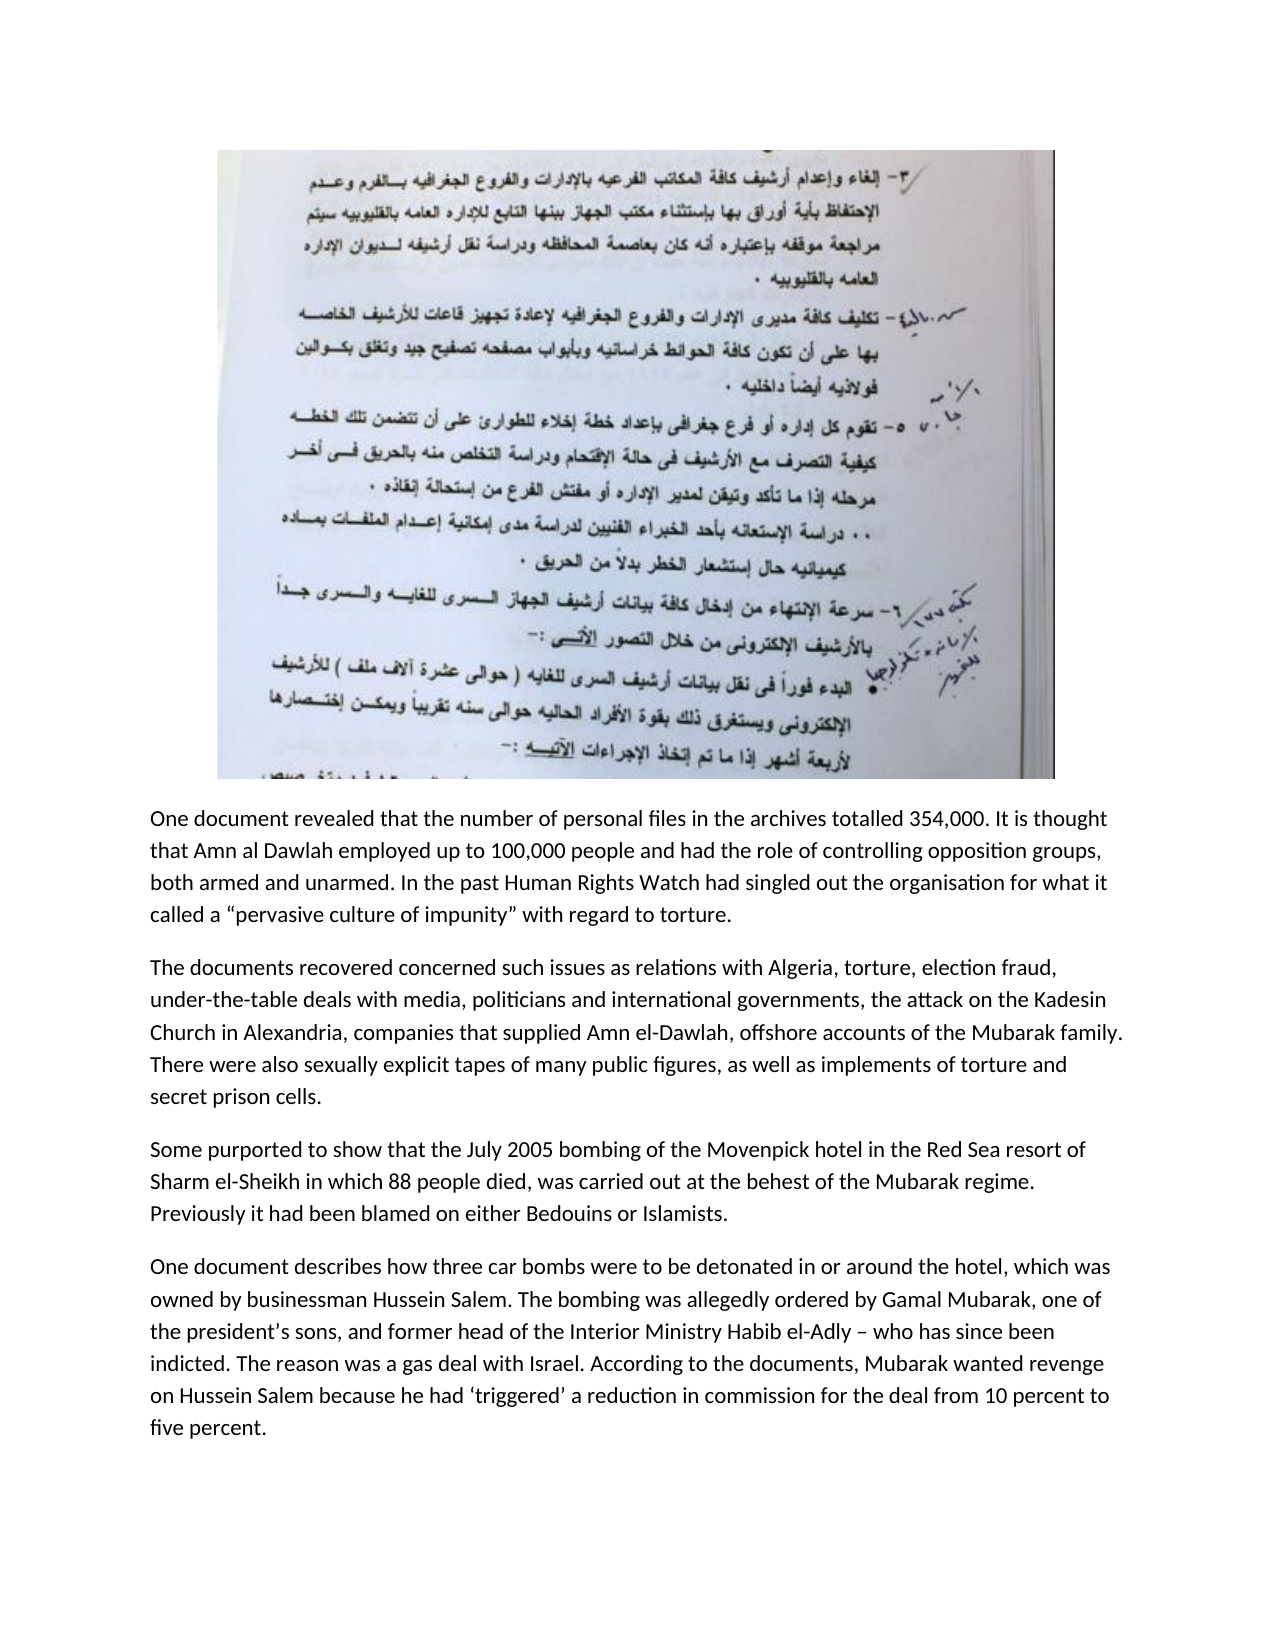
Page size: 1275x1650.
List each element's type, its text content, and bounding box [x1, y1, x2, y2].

picture [217, 150, 1055, 779]
text The documents recovered concerned such issues as relations with Algeria, torture, election fraud, under-the-table deals with media, politicians and international governments, the attack on the Kadesin Church in Alexandria, companies that supplied Amn el-Dawlah, offshore accounts of the Mubarak family. There were also sexually explicit tapes of many public figures, as well as implements of torture and secret prison cells. [150, 953, 1125, 1110]
text One document revealed that the number of personal files in the archives totalled 354,000. It is thought that Amn al Dawlah employed up to 100,000 people and had the role of controlling opposition groups, both armed and unarmed. In the past Human Rights Watch had singled out the organisation for what it called a “pervasive culture of impunity” with regard to torture. [150, 804, 1125, 928]
text Some purported to show that the July 2005 bombing of the Movenpick hotel in the Red Sea resort of Sharm el-Sheikh in which 88 people died, was carried out at the behest of the Mubarak regime. Previously it had been blamed on either Bedouins or Islamists. [150, 1135, 1125, 1227]
text One document describes how three car bombs were to be detonated in or around the hotel, which was owned by businessman Hussein Salem. The bombing was allegedly ordered by Gamal Mubarak, one of the president’s sons, and former head of the Interior Ministry Habib el-Adly – who has since been indicted. The reason was a gas deal with Israel. According to the documents, Mubarak wanted revenge on Hussein Salem because he had ‘triggered’ a reduction in commission for the deal from 10 percent to five percent. [150, 1252, 1125, 1441]
